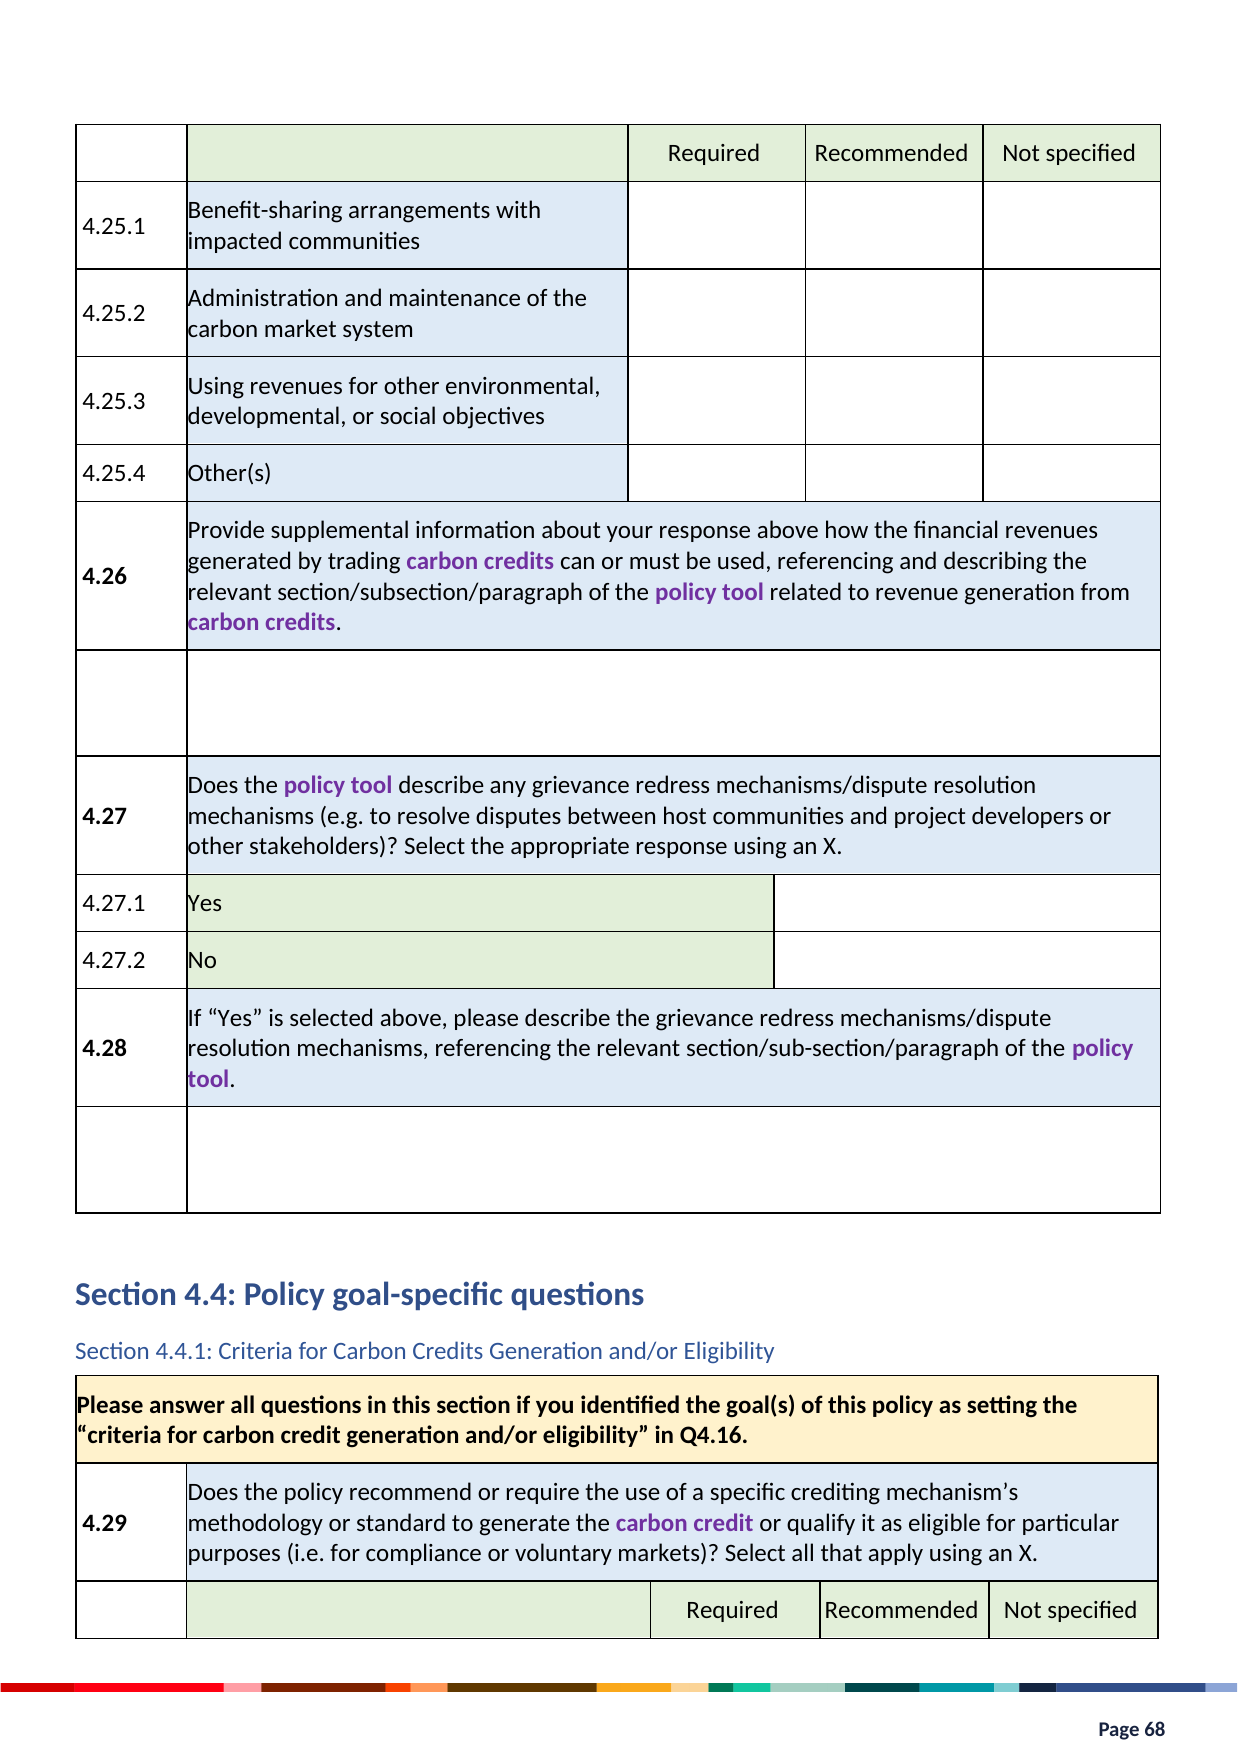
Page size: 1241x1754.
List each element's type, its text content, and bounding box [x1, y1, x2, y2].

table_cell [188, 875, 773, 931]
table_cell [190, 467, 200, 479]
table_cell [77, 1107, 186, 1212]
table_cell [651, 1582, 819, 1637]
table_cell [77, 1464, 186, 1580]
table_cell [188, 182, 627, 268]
subtitle Section 4.4.1: Criteria for Carbon Credits Generation and/or Eligibility [75, 1331, 1165, 1366]
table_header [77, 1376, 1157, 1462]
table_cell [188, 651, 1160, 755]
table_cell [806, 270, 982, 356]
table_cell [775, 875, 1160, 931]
subtitle Section 4.4: Policy goal-specific questions [75, 1273, 1165, 1314]
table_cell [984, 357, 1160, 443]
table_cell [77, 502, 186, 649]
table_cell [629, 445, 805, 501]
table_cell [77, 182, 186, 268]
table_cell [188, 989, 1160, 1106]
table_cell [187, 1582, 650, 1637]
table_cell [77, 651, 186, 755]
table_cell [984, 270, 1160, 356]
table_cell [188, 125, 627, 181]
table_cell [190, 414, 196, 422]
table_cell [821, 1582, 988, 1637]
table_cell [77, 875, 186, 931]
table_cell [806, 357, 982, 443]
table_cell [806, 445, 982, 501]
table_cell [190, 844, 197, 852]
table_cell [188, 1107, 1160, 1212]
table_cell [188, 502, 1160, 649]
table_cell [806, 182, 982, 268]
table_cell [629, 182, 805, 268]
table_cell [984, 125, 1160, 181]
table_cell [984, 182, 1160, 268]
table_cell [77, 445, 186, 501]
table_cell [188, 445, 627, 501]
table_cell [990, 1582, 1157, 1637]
picture [0, 1683, 1236, 1692]
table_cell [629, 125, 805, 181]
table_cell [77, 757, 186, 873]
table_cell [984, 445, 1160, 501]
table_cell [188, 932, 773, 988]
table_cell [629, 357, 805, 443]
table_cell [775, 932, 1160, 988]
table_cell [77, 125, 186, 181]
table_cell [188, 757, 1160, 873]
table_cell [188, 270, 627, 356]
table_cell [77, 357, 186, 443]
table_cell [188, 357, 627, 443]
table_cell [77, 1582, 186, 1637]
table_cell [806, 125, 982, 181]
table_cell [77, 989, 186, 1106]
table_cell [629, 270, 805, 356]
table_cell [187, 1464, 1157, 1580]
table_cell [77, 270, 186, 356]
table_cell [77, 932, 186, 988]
